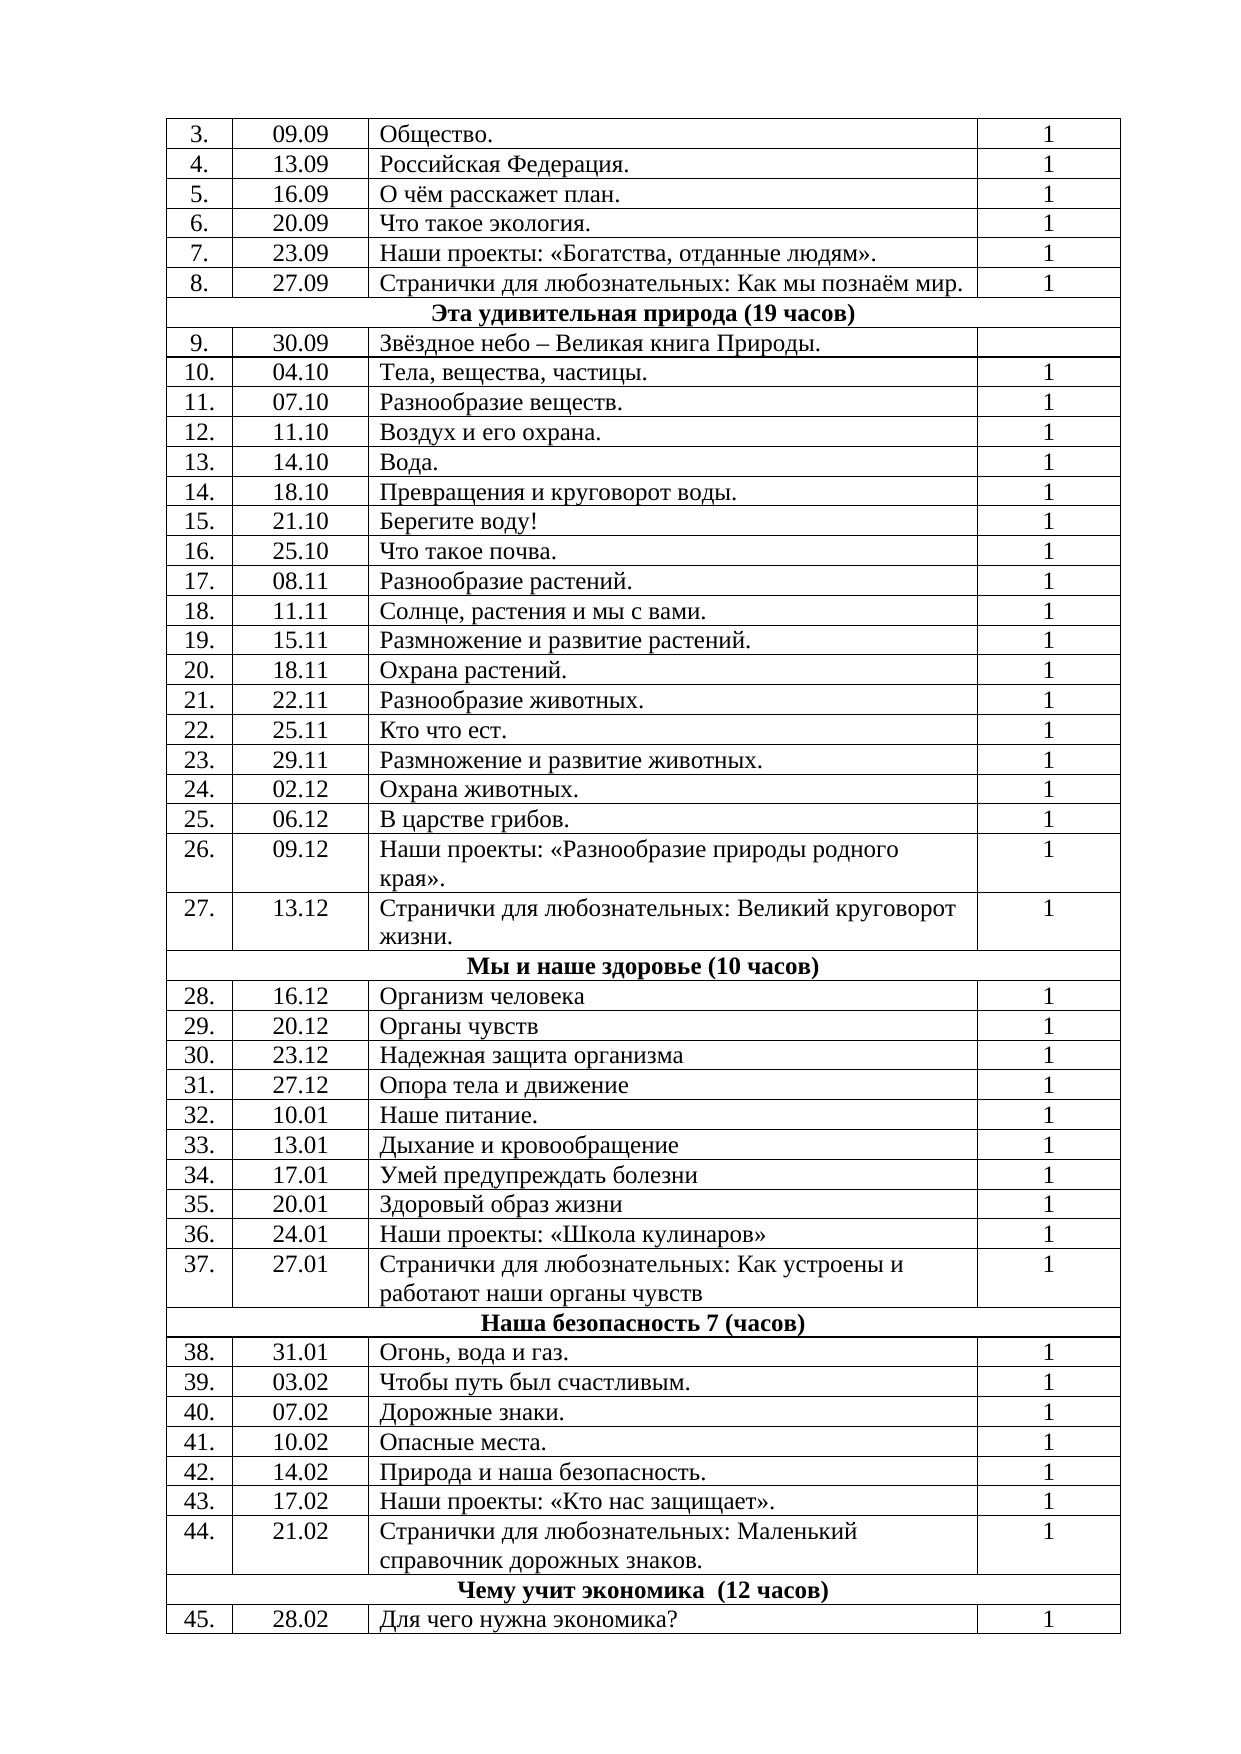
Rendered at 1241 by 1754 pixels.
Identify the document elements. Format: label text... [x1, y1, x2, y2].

table_cell 20.01 [233, 1190, 368, 1218]
table_cell Охрана растений. [369, 655, 977, 684]
table_cell 1 [978, 1516, 1120, 1574]
table_cell 33. [167, 1130, 232, 1159]
table_cell 31. [167, 1070, 232, 1099]
table_cell Странички для любознательных: Великий круговорот жизни. [369, 893, 977, 950]
table_cell 17. [167, 566, 232, 595]
table_cell 30. [167, 1041, 232, 1069]
table_cell Российская Федерация. [369, 149, 977, 178]
table_cell 14.10 [233, 447, 368, 476]
table_cell 1 [978, 1190, 1120, 1218]
table_cell 28.02 [233, 1605, 368, 1633]
table_cell 21. [167, 685, 232, 714]
table_cell Размножение и развитие растений. [369, 626, 977, 654]
table_cell 13.09 [233, 149, 368, 178]
table_cell 1 [978, 209, 1120, 237]
table_cell 1 [978, 626, 1120, 654]
table_cell 09.12 [233, 834, 368, 892]
table_cell 11. [167, 387, 232, 416]
table_cell Наши проекты: «Богатства, отданные людям». [369, 238, 977, 267]
table_cell Что такое почва. [369, 536, 977, 565]
table_cell 43. [167, 1486, 232, 1515]
table_cell Чему учит экономика (12 часов) [167, 1575, 1120, 1603]
table_cell 1 [978, 745, 1120, 773]
table_cell 7. [167, 238, 232, 267]
table_cell 1 [978, 119, 1120, 148]
table_cell Огонь, вода и газ. [369, 1338, 977, 1366]
table_cell 1 [978, 981, 1120, 1010]
table_cell [978, 328, 1120, 356]
table_cell 1 [978, 1486, 1120, 1515]
table_cell 1 [978, 358, 1120, 386]
table_cell 1 [978, 149, 1120, 178]
table_cell Воздух и его охрана. [369, 417, 977, 446]
table_cell Наша безопасность 7 (часов) [167, 1308, 1120, 1336]
table_cell 36. [167, 1219, 232, 1248]
table_cell 1 [978, 685, 1120, 714]
table_cell 22.11 [233, 685, 368, 714]
table_cell 19. [167, 626, 232, 654]
table_cell 16. [167, 536, 232, 565]
table_cell 42. [167, 1457, 232, 1485]
table_cell 1 [978, 1070, 1120, 1099]
table_cell 1 [978, 1605, 1120, 1633]
table_cell 1 [978, 447, 1120, 476]
table_cell 18.10 [233, 477, 368, 505]
table_cell 1 [978, 655, 1120, 684]
table_cell 27.09 [233, 268, 368, 297]
table_cell 16.12 [233, 981, 368, 1010]
table_cell 1 [978, 566, 1120, 595]
table_cell 18.11 [233, 655, 368, 684]
table_cell 22. [167, 715, 232, 744]
table_cell Вода. [369, 447, 977, 476]
table_cell Что такое экология. [369, 209, 977, 237]
table_cell Кто что ест. [369, 715, 977, 744]
table_cell 27. [167, 893, 232, 950]
table_cell 1 [978, 804, 1120, 833]
table_cell 1 [978, 1160, 1120, 1188]
table_cell Наше питание. [369, 1100, 977, 1129]
table_cell 16.09 [233, 179, 368, 207]
table_cell 26. [167, 834, 232, 892]
table_cell 14.02 [233, 1457, 368, 1485]
table_cell 1 [978, 506, 1120, 535]
table_cell 29.11 [233, 745, 368, 773]
table_cell Наши проекты: «Разнообразие природы родного края». [369, 834, 977, 892]
table_cell Странички для любознательных: Как мы познаём мир. [369, 268, 977, 297]
table_cell 31.01 [233, 1338, 368, 1366]
table_cell Организм человека [369, 981, 977, 1010]
table_cell Звёздное небо – Великая книга Природы. [369, 328, 977, 356]
table_cell Природа и наша безопасность. [369, 1457, 977, 1485]
table_cell Чтобы путь был счастливым. [369, 1367, 977, 1396]
table_cell 29. [167, 1011, 232, 1039]
table_cell 1 [978, 1219, 1120, 1248]
table_cell 32. [167, 1100, 232, 1129]
table_cell 1 [978, 1338, 1120, 1366]
table_cell Разнообразие животных. [369, 685, 977, 714]
table_cell 1 [978, 477, 1120, 505]
table_cell 9. [167, 328, 232, 356]
table_cell 27.01 [233, 1249, 368, 1307]
table_cell 17.01 [233, 1160, 368, 1188]
table_cell 03.02 [233, 1367, 368, 1396]
table_cell Опасные места. [369, 1427, 977, 1456]
table_cell Разнообразие растений. [369, 566, 977, 595]
table_cell 1 [978, 238, 1120, 267]
table_cell 09.09 [233, 119, 368, 148]
table_cell 11.11 [233, 596, 368, 624]
table_cell Наши проекты: «Школа кулинаров» [369, 1219, 977, 1248]
table_cell 1 [978, 834, 1120, 892]
table_cell 3. [167, 119, 232, 148]
table_cell 25.10 [233, 536, 368, 565]
table_cell 1 [978, 417, 1120, 446]
table_cell Охрана животных. [369, 775, 977, 803]
table_cell 1 [978, 387, 1120, 416]
table_cell В царстве грибов. [369, 804, 977, 833]
table_cell 14. [167, 477, 232, 505]
table_cell 1 [978, 179, 1120, 207]
table_cell 5. [167, 179, 232, 207]
table_cell 28. [167, 981, 232, 1010]
table_cell 20.09 [233, 209, 368, 237]
table_cell 25.11 [233, 715, 368, 744]
table_cell 23.12 [233, 1041, 368, 1069]
table_cell 02.12 [233, 775, 368, 803]
table_cell 18. [167, 596, 232, 624]
table_cell 40. [167, 1397, 232, 1426]
table_cell 6. [167, 209, 232, 237]
table_cell Для чего нужна экономика? [369, 1605, 977, 1633]
table_cell 12. [167, 417, 232, 446]
table_cell 25. [167, 804, 232, 833]
table_cell Органы чувств [369, 1011, 977, 1039]
table_cell Дыхание и кровообращение [369, 1130, 977, 1159]
table_cell 11.10 [233, 417, 368, 446]
table_cell 13.12 [233, 893, 368, 950]
table_cell 04.10 [233, 358, 368, 386]
table_cell 10.01 [233, 1100, 368, 1129]
table_cell 08.11 [233, 566, 368, 595]
table_cell 1 [978, 536, 1120, 565]
table_cell 1 [978, 268, 1120, 297]
table_cell 45. [167, 1605, 232, 1633]
table_cell Размножение и развитие животных. [369, 745, 977, 773]
table_cell 24. [167, 775, 232, 803]
table_cell Странички для любознательных: Маленький справочник дорожных знаков. [369, 1516, 977, 1574]
table_cell Солнце, растения и мы с вами. [369, 596, 977, 624]
table_cell 1 [978, 1011, 1120, 1039]
table_cell 1 [978, 1041, 1120, 1069]
table_cell 07.02 [233, 1397, 368, 1426]
table_cell Превращения и круговорот воды. [369, 477, 977, 505]
table_cell 27.12 [233, 1070, 368, 1099]
table_cell 21.02 [233, 1516, 368, 1574]
table_cell Умей предупреждать болезни [369, 1160, 977, 1188]
table_cell Здоровый образ жизни [369, 1190, 977, 1218]
table_cell 17.02 [233, 1486, 368, 1515]
table_cell 23.09 [233, 238, 368, 267]
table_cell 8. [167, 268, 232, 297]
table_cell 1 [978, 1249, 1120, 1307]
table_cell Разнообразие веществ. [369, 387, 977, 416]
table_cell 23. [167, 745, 232, 773]
table_cell Тела, вещества, частицы. [369, 358, 977, 386]
table_cell 41. [167, 1427, 232, 1456]
table_cell Дорожные знаки. [369, 1397, 977, 1426]
table_cell Мы и наше здоровье (10 часов) [167, 951, 1120, 980]
table_cell 1 [978, 1397, 1120, 1426]
table_cell 30.09 [233, 328, 368, 356]
table_cell 34. [167, 1160, 232, 1188]
table_cell 39. [167, 1367, 232, 1396]
table_cell 35. [167, 1190, 232, 1218]
table_cell 1 [978, 715, 1120, 744]
table_cell 37. [167, 1249, 232, 1307]
table_cell 1 [978, 1130, 1120, 1159]
table_cell 1 [978, 1457, 1120, 1485]
table_cell 1 [978, 1427, 1120, 1456]
table_cell 20.12 [233, 1011, 368, 1039]
table_cell 1 [978, 1100, 1120, 1129]
table_cell Опора тела и движение [369, 1070, 977, 1099]
table_cell 21.10 [233, 506, 368, 535]
table_cell 1 [978, 596, 1120, 624]
table_cell 1 [978, 775, 1120, 803]
table_cell 15. [167, 506, 232, 535]
table_cell Надежная защита организма [369, 1041, 977, 1069]
table_cell 38. [167, 1338, 232, 1366]
table_cell Наши проекты: «Кто нас защищает». [369, 1486, 977, 1515]
table_cell 10.02 [233, 1427, 368, 1456]
table_cell Странички для любознательных: Как устроены и работают наши органы чувств [369, 1249, 977, 1307]
table_cell 06.12 [233, 804, 368, 833]
table_cell Берегите воду! [369, 506, 977, 535]
table_cell 13.01 [233, 1130, 368, 1159]
table_cell Эта удивительная природа (19 часов) [167, 298, 1120, 327]
table_cell 44. [167, 1516, 232, 1574]
table_cell 20. [167, 655, 232, 684]
table_cell 1 [978, 1367, 1120, 1396]
table_cell 15.11 [233, 626, 368, 654]
table_cell Общество. [369, 119, 977, 148]
table_cell 24.01 [233, 1219, 368, 1248]
table_cell 1 [978, 893, 1120, 950]
table_cell 4. [167, 149, 232, 178]
table_cell О чём расскажет план. [369, 179, 977, 207]
table_cell 07.10 [233, 387, 368, 416]
table_cell 13. [167, 447, 232, 476]
table_cell 10. [167, 358, 232, 386]
